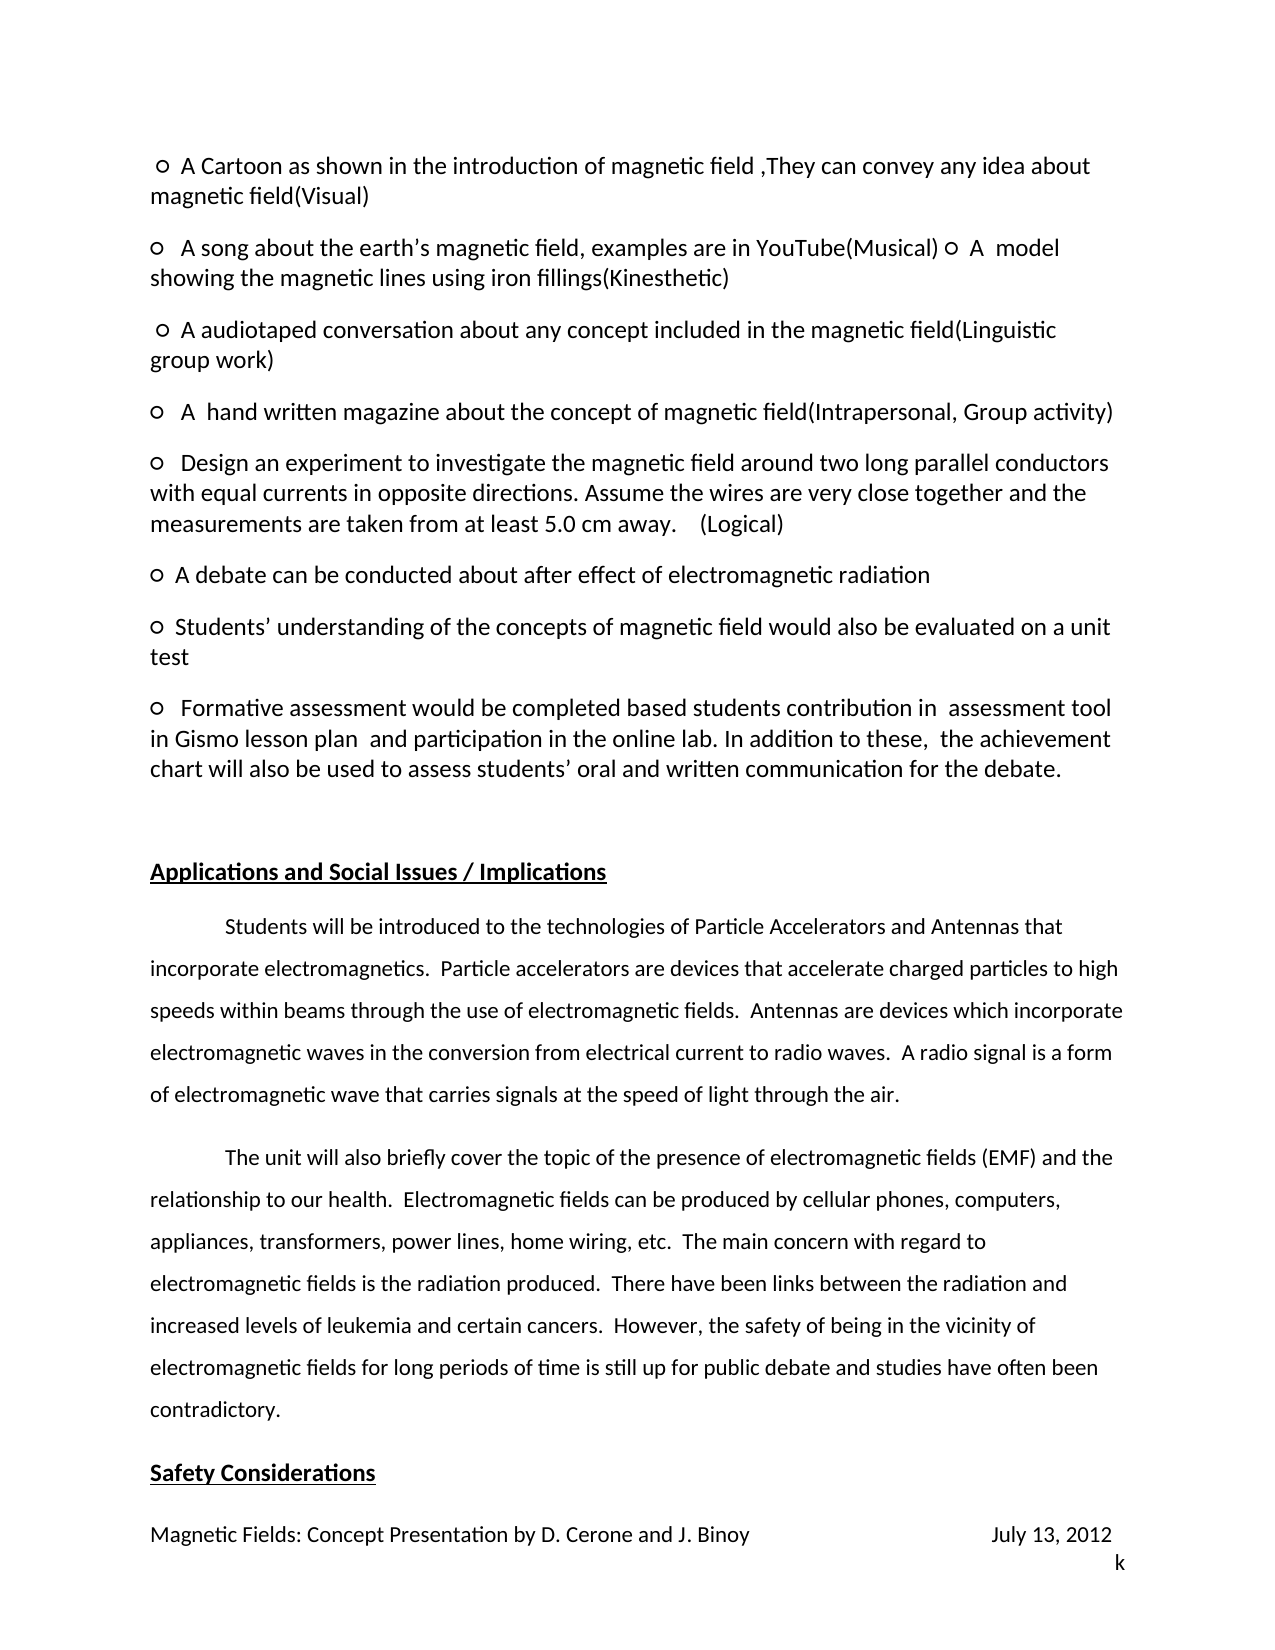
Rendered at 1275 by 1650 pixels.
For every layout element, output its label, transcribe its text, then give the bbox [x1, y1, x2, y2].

text ○ A hand written magazine about the concept of magnetic field(Intrapersonal, Group activity) [150, 396, 1125, 426]
text ○ Students’ understanding of the concepts of magnetic field would also be evaluated on a unit test [150, 611, 1125, 672]
text ○ Design an experiment to investigate the magnetic field around two long parallel conductors with equal currents in opposite directions. Assume the wires are very close together and the measurements are taken from at least 5.0 cm away. (Logical) [150, 447, 1125, 538]
text ○ Formative assessment would be completed based students contribution in assessment tool in Gismo lesson plan and participation in the online lab. In addition to these, the achievement chart will also be used to assess students’ oral and written communication for the debate. [150, 693, 1125, 784]
text Students will be introduced to the technologies of Particle Accelerators and Antennas that incorporate electromagnetics. Particle accelerators are devices that accelerate charged particles to high speeds within beams through the use of electromagnetic fields. Antennas are devices which incorporate electromagnetic waves in the conversion from electrical current to radio waves. A radio signal is a form of electromagnetic wave that carries signals at the speed of light through the air. [150, 912, 1125, 1108]
text ○ A audiotaped conversation about any concept included in the magnetic field(Linguistic group work) [150, 314, 1125, 375]
text Applications and Social Issues / Implications [150, 856, 1125, 887]
text ○ A debate can be conducted about after effect of electromagnetic radiation [150, 559, 1125, 590]
text The unit will also briefly cover the topic of the presence of electromagnetic fields (EMF) and the relationship to our health. Electromagnetic fields can be produced by cellular phones, computers, appliances, transformers, power lines, home wiring, etc. The main concern with regard to electromagnetic fields is the radiation produced. There have been links between the radiation and increased levels of leukemia and certain cancers. However, the safety of being in the vicinity of electromagnetic fields for long periods of time is still up for public debate and studies have often been contradictory. [150, 1143, 1125, 1423]
text Safety Considerations [150, 1458, 1125, 1488]
text ○ A Cartoon as shown in the introduction of magnetic field ,They can convey any idea about magnetic field(Visual) [150, 150, 1125, 211]
text ○ A song about the earth’s magnetic field, examples are in YouTube(Musical) ○ A model showing the magnetic lines using iron fillings(Kinesthetic) [150, 232, 1125, 293]
